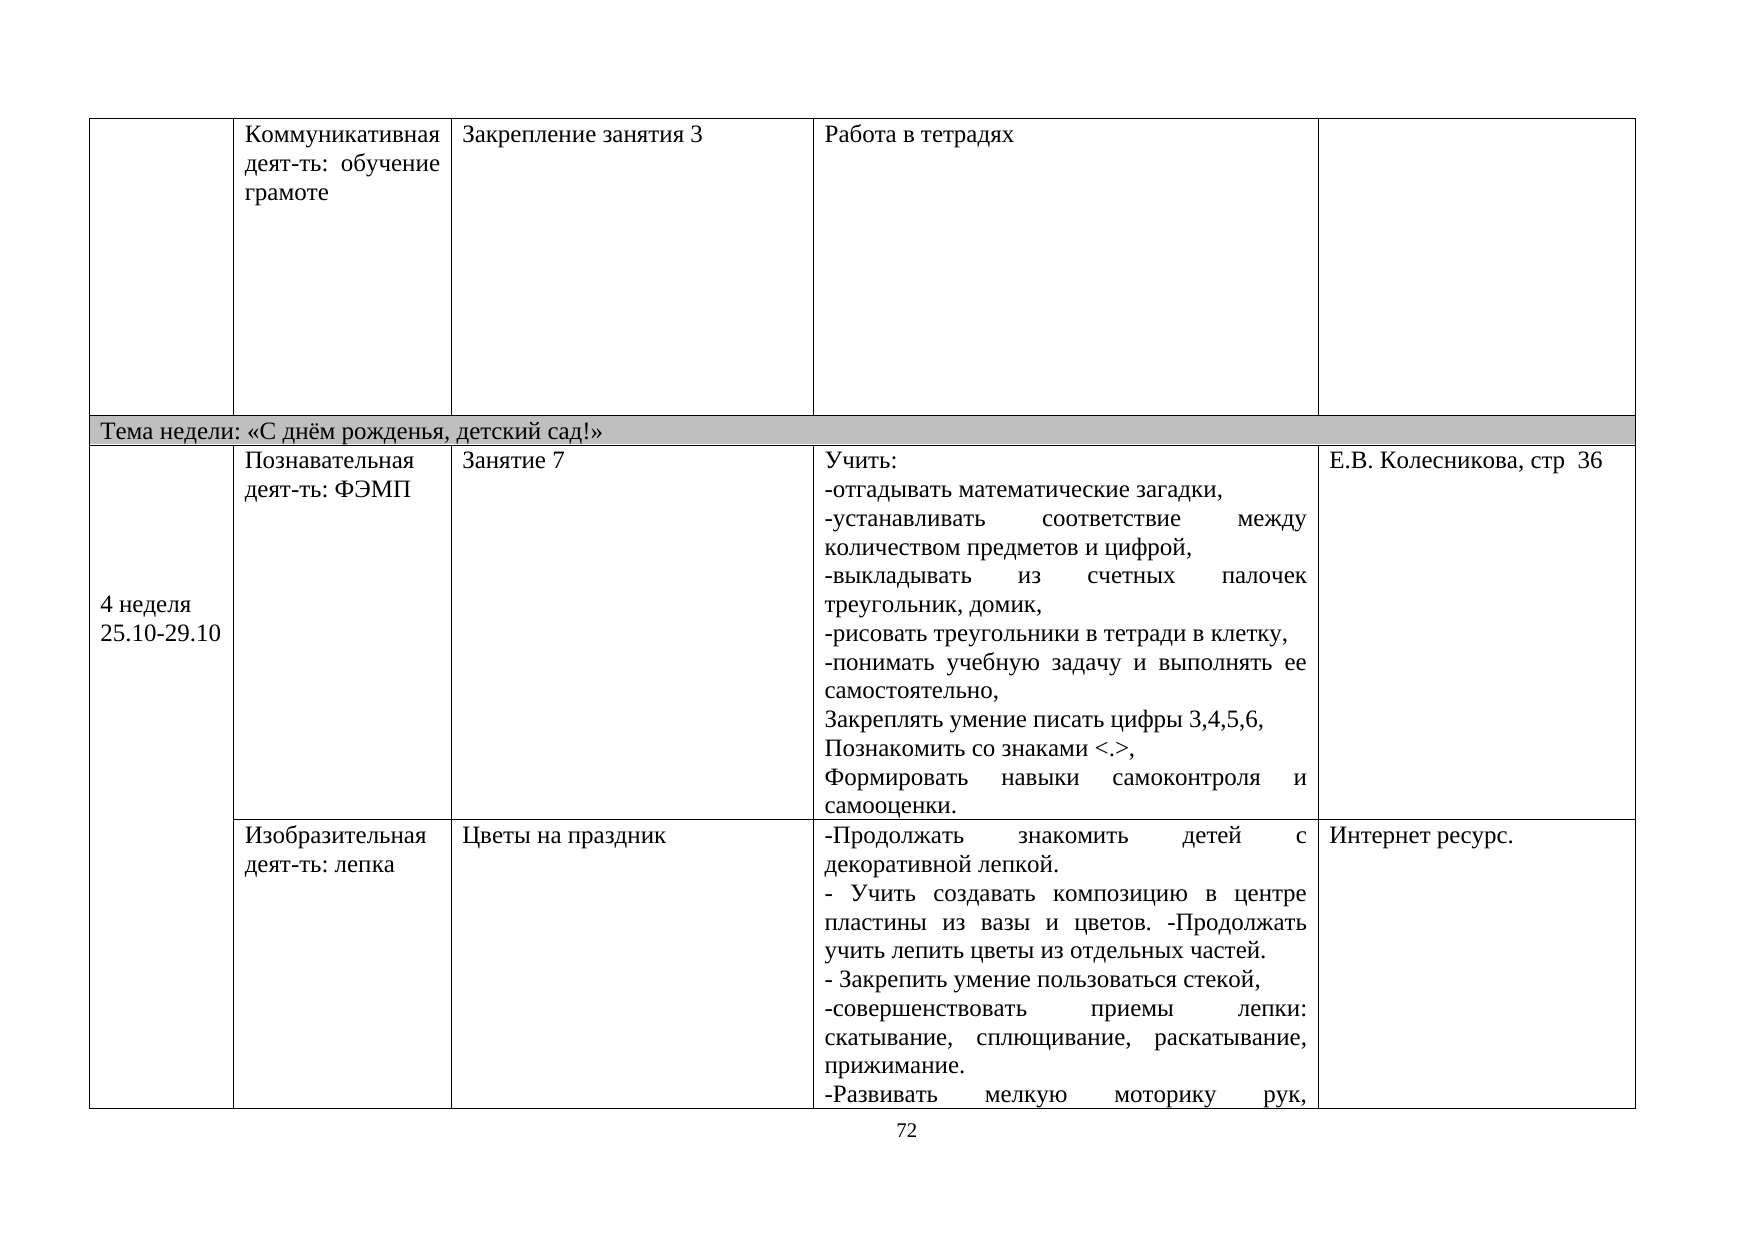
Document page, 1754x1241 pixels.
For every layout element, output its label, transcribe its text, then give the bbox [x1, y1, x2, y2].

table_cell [234, 820, 451, 1108]
table_cell Занятие 7 [452, 446, 813, 819]
table_cell Е.В. Колесникова, стр 36 [1319, 446, 1635, 819]
table_cell Интернет ресурс. [1319, 820, 1635, 1108]
table_cell Познавательная деят-ть: ФЭМП [234, 446, 451, 819]
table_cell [814, 820, 1318, 1108]
table_cell Работа в тетрадях [814, 119, 1318, 415]
table_cell Учить: -отгадывать математические загадки, -устанавливать соответствие между количеством предметов и цифрой, -выкладывать из счетных палочек треугольник, домик, -рисовать треугольники в тетради в клетку, -понимать учебную задачу и выполнять ее самостоятельно, Закреплять умение писать цифры 3,4,5,6, Познакомить со знаками <.>, Формировать навыки самоконтроля и самооценки. [814, 446, 1318, 819]
table_cell Тема недели: «С днём рожденья, детский сад!» [90, 416, 1635, 444]
table_cell [1319, 119, 1635, 415]
table_cell Закрепление занятия 3 [452, 119, 813, 415]
table_cell 4 неделя 25.10-29.10 [90, 446, 233, 1108]
table_cell Коммуникативная деят-ть: обучение грамоте [234, 119, 451, 415]
table_cell Цветы на праздник [452, 820, 813, 1108]
table_cell [90, 119, 233, 415]
